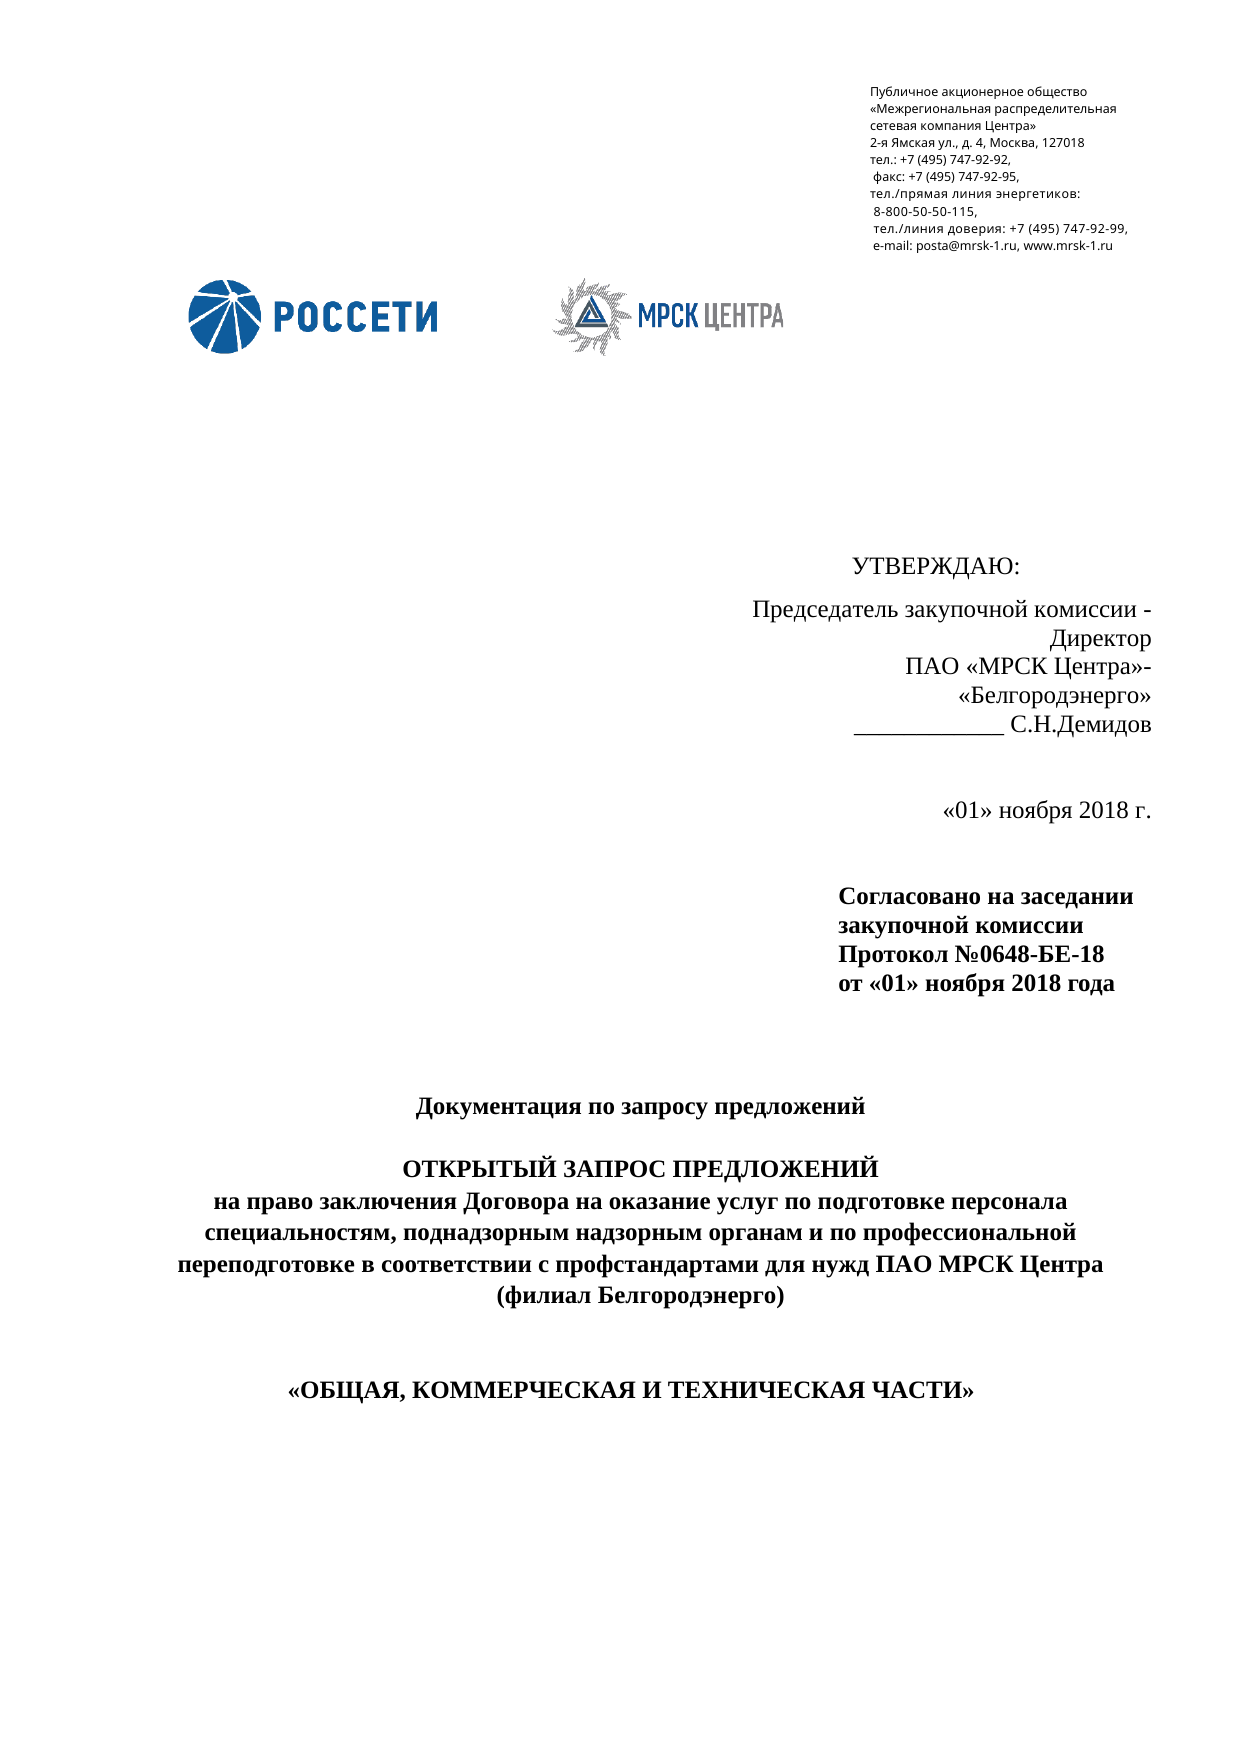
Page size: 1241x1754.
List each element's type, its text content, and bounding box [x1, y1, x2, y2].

text Председатель закупочной комиссии - [129, 594, 1152, 623]
text на право заключения Договора на оказание услуг по подготовке персонала специальностям, поднадзорным надзорным органам и по профессиональной переподготовке в соответствии с профстандартами для нужд ПАО МРСК Центра (филиал Белгородэнерго) [129, 1186, 1152, 1309]
text УТВЕРЖДАЮ: [720, 551, 1152, 579]
text «Белгородэнерго» [129, 680, 1152, 709]
text «ОБЩАЯ, КОММЕРЧЕСКАЯ и техническая ЧАСТИ» [73, 1375, 1183, 1404]
text от «01» ноября 2018 года [838, 968, 1152, 996]
text ОТКРЫТЫЙ ЗАПРОС ПРЕДЛОЖЕНИЙ [129, 1154, 1152, 1183]
text закупочной комиссии [838, 910, 1152, 939]
text ПАО «МРСК Центра»- [129, 651, 1152, 680]
text Протокол №0648-БЕ-18 [838, 939, 1152, 968]
text Документация по запросу предложений [129, 1091, 1152, 1120]
text Директор [129, 623, 1152, 651]
text Согласовано на заседании [838, 881, 1152, 910]
text «01» ноября 2018 г. [720, 795, 1152, 824]
picture [188, 278, 784, 356]
text ____________ С.Н.Демидов [129, 709, 1152, 738]
